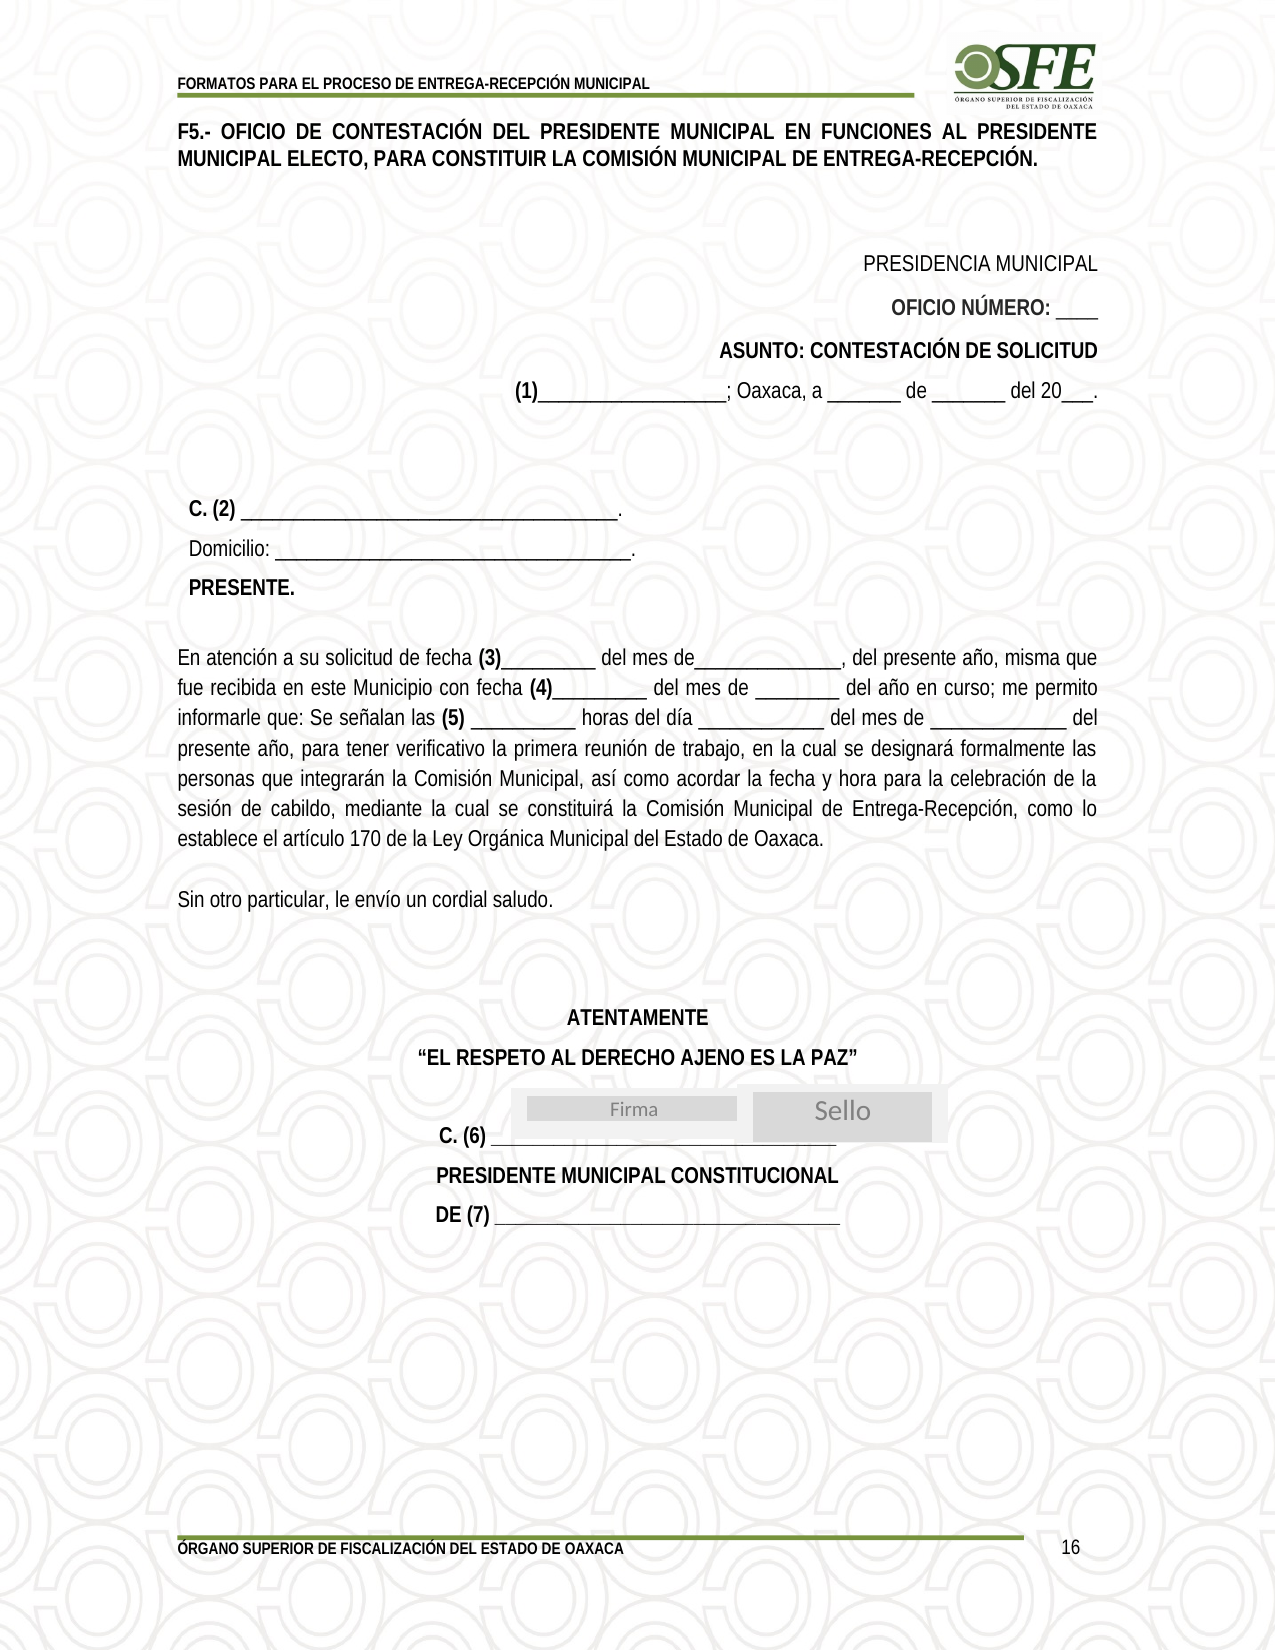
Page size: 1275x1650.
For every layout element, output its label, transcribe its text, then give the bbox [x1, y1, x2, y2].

text PRESIDENCIA MUNICIPAL [177, 250, 1098, 276]
text “EL RESPETO AL DERECHO AJENO ES LA PAZ” [177, 1043, 1098, 1070]
text ASUNTO: CONTESTACIÓN DE SOLICITUD [177, 337, 1098, 364]
text En atención a su solicitud de fecha (3)_________ del mes de______________, del presente año, misma que fue recibida en este Municipio con fecha (4)_________ del mes de ________ del año en curso; me permito informarle que: Se señalan las (5) __________ horas del día ____________ del mes de _____________ del presente año, para tener verificativo la primera reunión de trabajo, en la cual se designará formalmente las personas que integrarán la Comisión Municipal, así como acordar la fecha y hora para la celebración de la sesión de cabildo, mediante la cual se constituirá la Comisión Municipal de Entrega-Recepción, como lo establece el artículo 170 de la Ley Orgánica Municipal del Estado de Oaxaca. [177, 644, 1098, 851]
text ATENTAMENTE [177, 1004, 1098, 1030]
picture [0, 0, 1275, 1650]
text PRESIDENTE MUNICIPAL CONSTITUCIONAL [177, 1162, 1098, 1188]
text DE (7) _________________________________ [177, 1201, 1098, 1228]
text OFICIO NÚMERO: ____ [177, 294, 1098, 320]
table_header C. (2) ____________________________________. Domicilio: __________________________________. PRESENTE. [177, 416, 1193, 614]
text F5.- OFICIO DE CONTESTACIÓN DEL PRESIDENTE MUNICIPAL EN FUNCIONES AL PRESIDENTE MUNICIPAL ELECTO, PARA CONSTITUIR LA COMISIÓN MUNICIPAL DE ENTREGA-RECEPCIÓN. [177, 118, 1098, 171]
text Sin otro particular, le envío un cordial saludo. [177, 886, 1098, 912]
text C. (6) _________________________________ [177, 1122, 1098, 1149]
text (1)__________________; Oaxaca, a _______ de _______ del 20___. [177, 377, 1098, 403]
